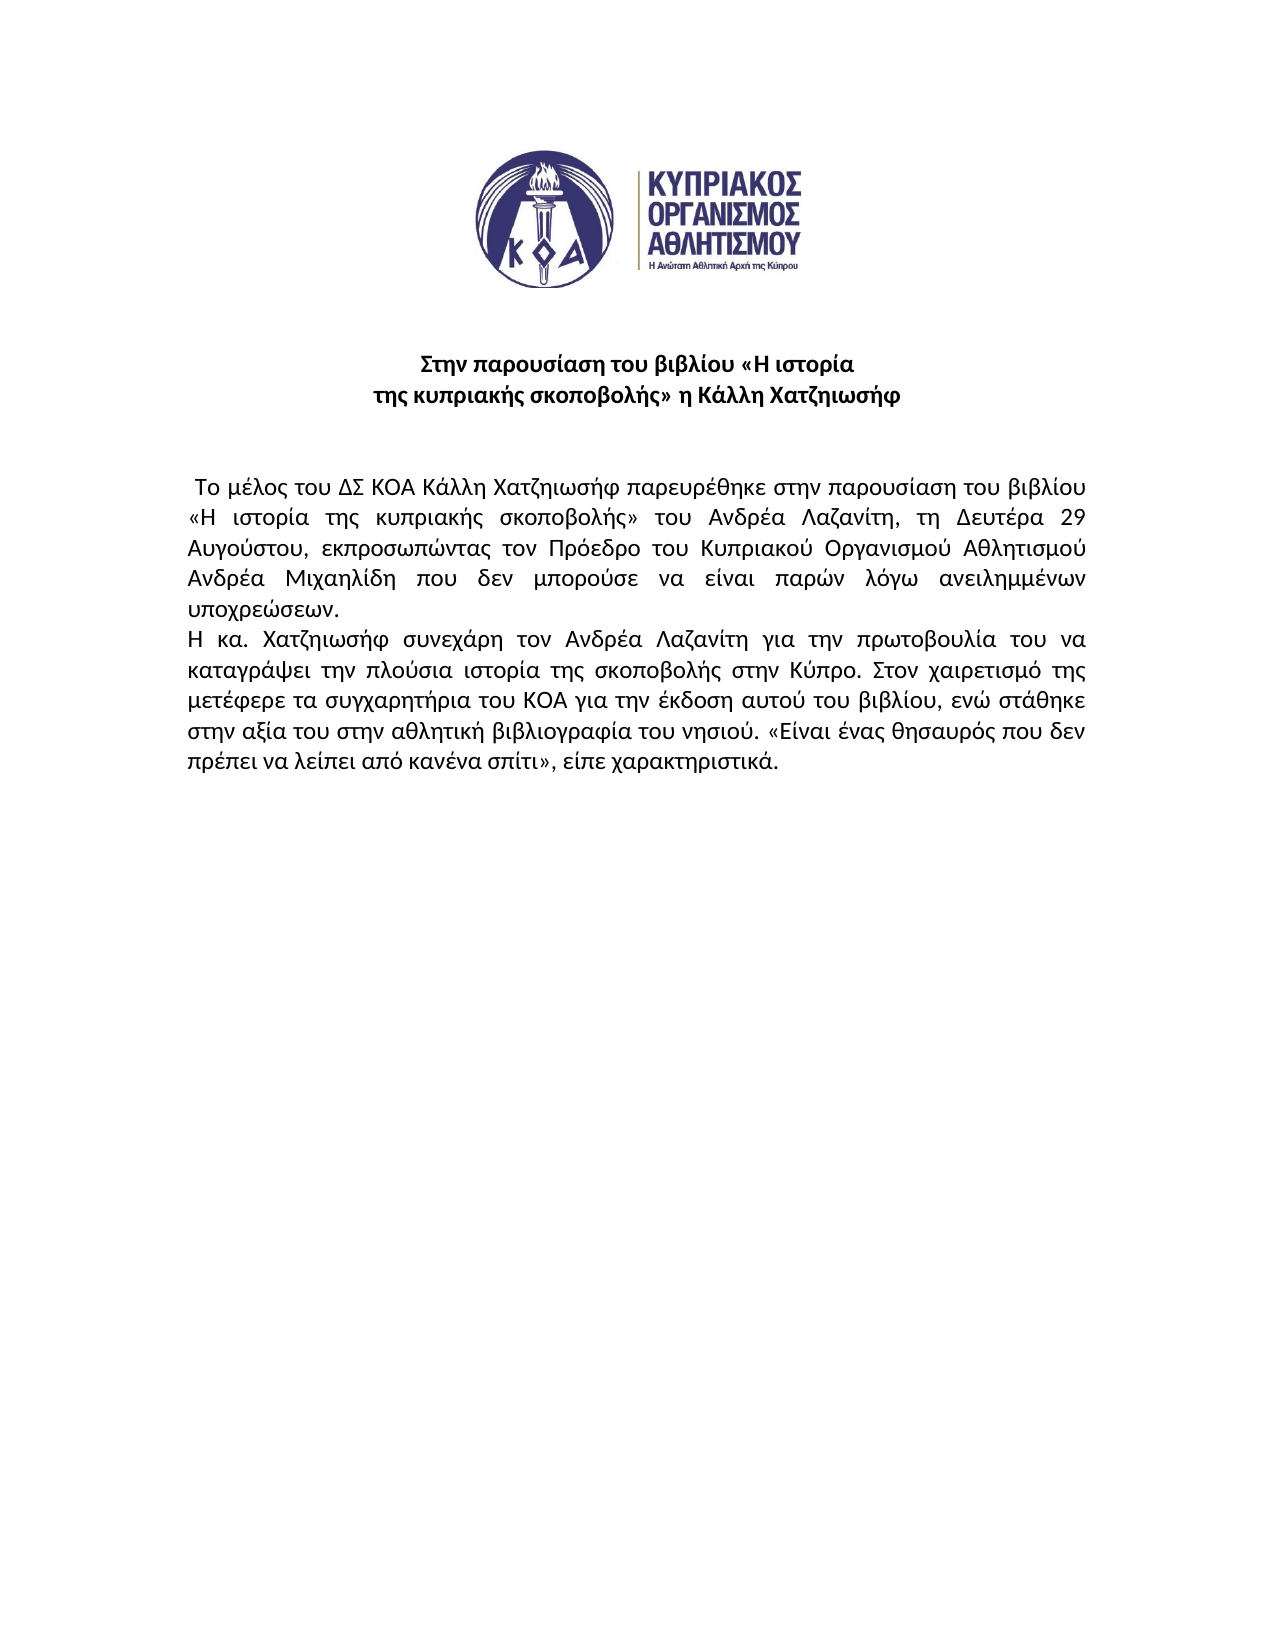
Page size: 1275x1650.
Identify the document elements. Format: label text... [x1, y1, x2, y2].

text Το μέλος του ΔΣ ΚΟΑ Κάλλη Χατζηιωσήφ παρευρέθηκε στην παρουσίαση του βιβλίου «Η ιστορία της κυπριακής σκοποβολής» του Ανδρέα Λαζανίτη, τη Δευτέρα 29 Αυγούστου, εκπροσωπώντας τον Πρόεδρο του Κυπριακού Οργανισμού Αθλητισμού Ανδρέα Μιχαηλίδη που δεν μπορούσε να είναι παρών λόγω ανειλημμένων υποχρεώσεων. [187, 471, 1087, 623]
text της κυπριακής σκοποβολής» η Κάλλη Χατζηιωσήφ [187, 379, 1087, 409]
picture [473, 150, 802, 288]
text Στην παρουσίαση του βιβλίου «Η ιστορία [187, 348, 1087, 379]
text Η κα. Χατζηιωσήφ συνεχάρη τον Ανδρέα Λαζανίτη για την πρωτοβουλία του να καταγράψει την πλούσια ιστορία της σκοποβολής στην Κύπρο. Στον χαιρετισμό της μετέφερε τα συγχαρητήρια του ΚΟΑ για την έκδοση αυτού του βιβλίου, ενώ στάθηκε στην αξία του στην αθλητική βιβλιογραφία του νησιού. «Είναι ένας θησαυρός που δεν πρέπει να λείπει από κανένα σπίτι», είπε χαρακτηριστικά. [187, 623, 1087, 776]
